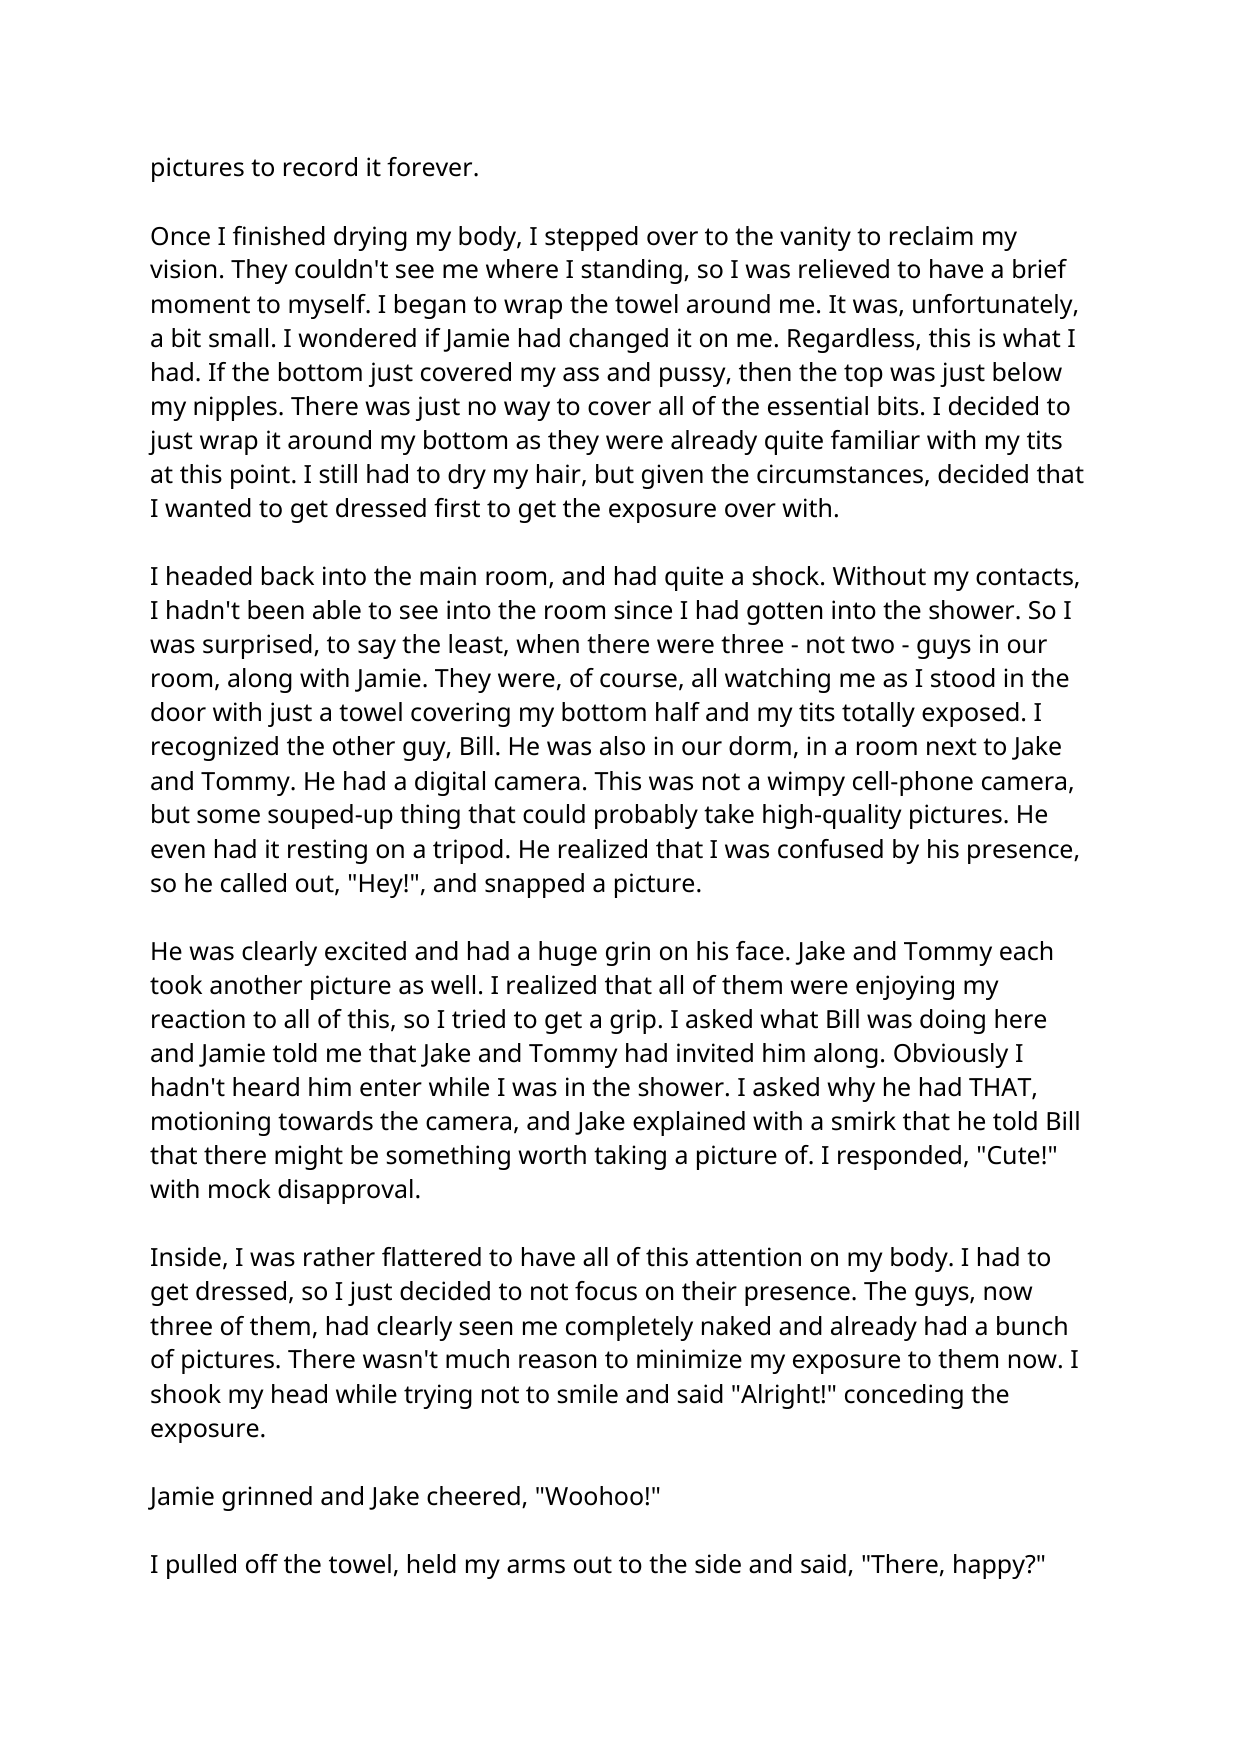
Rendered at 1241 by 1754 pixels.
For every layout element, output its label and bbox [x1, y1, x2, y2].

text [150, 150, 1090, 1581]
